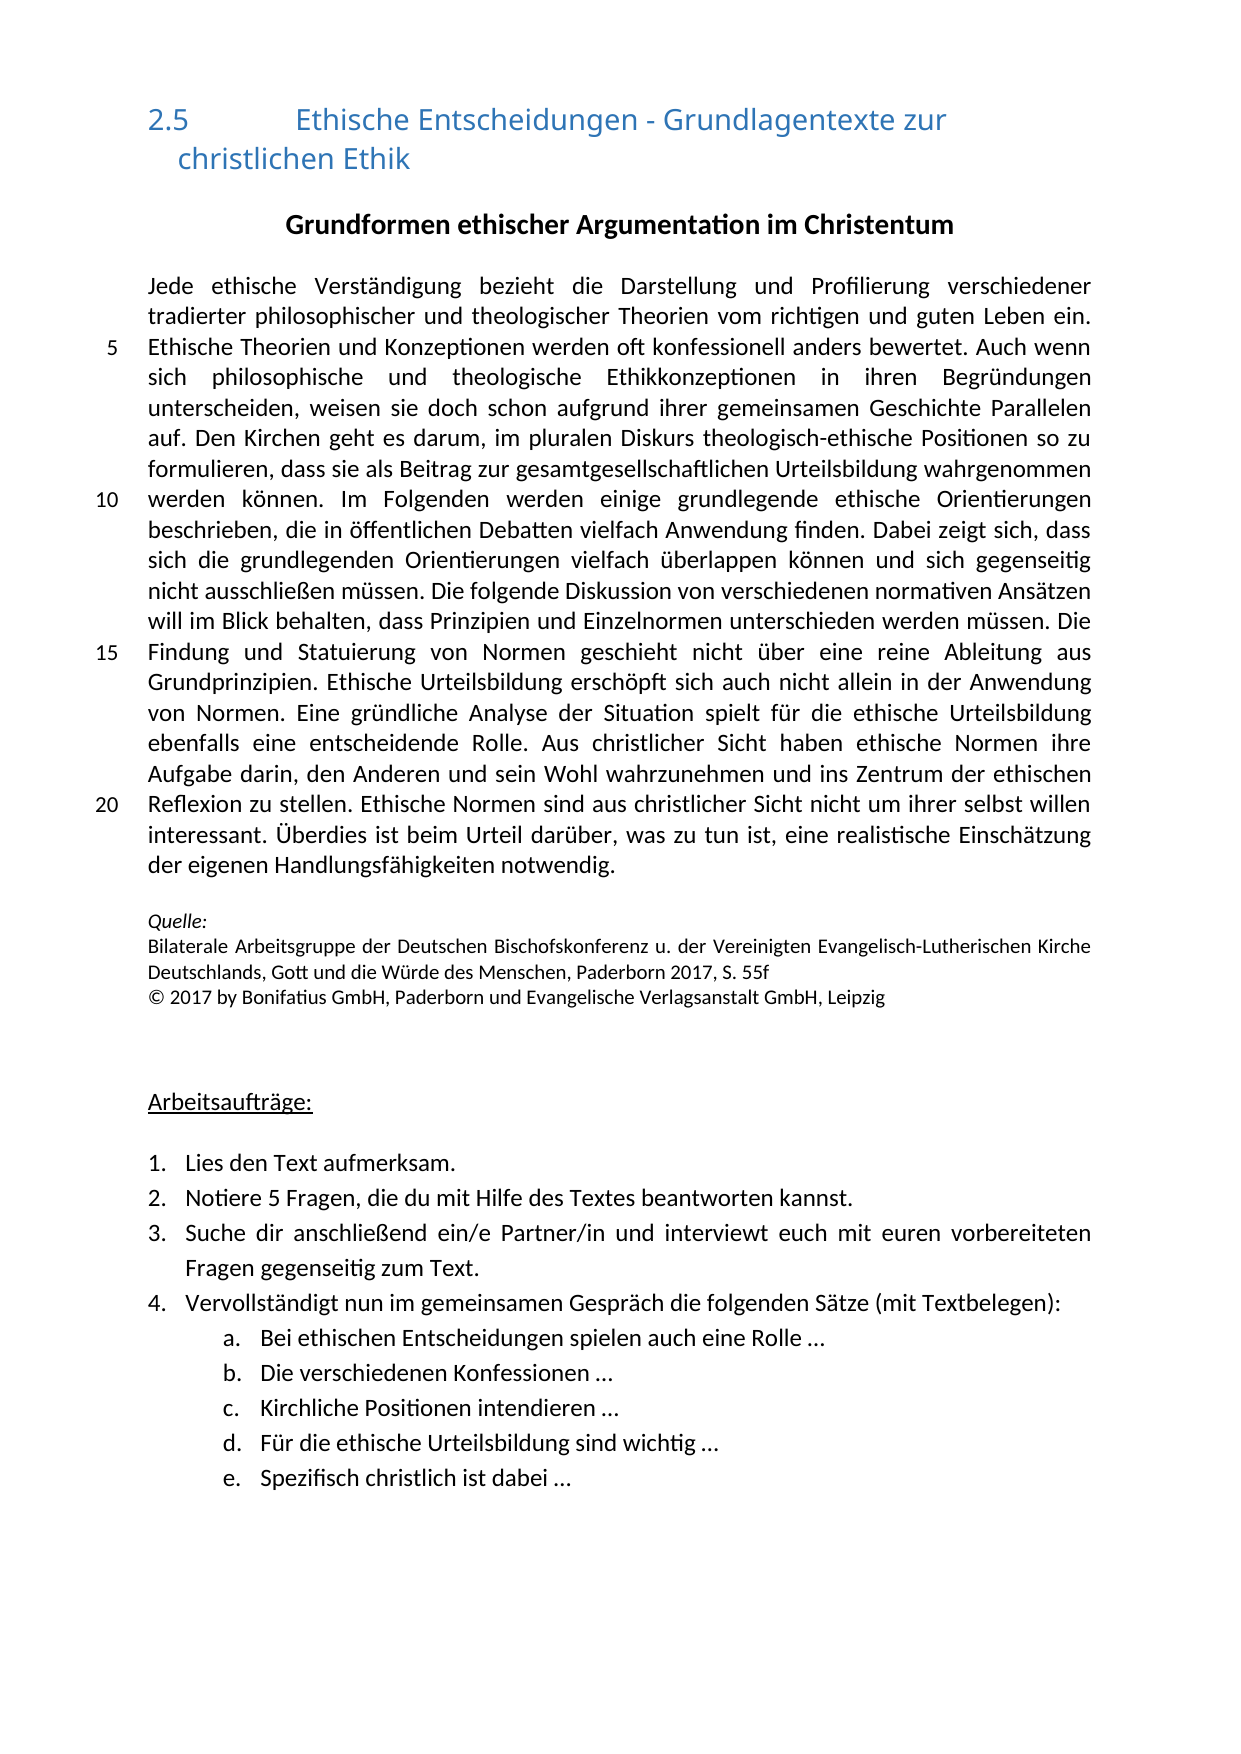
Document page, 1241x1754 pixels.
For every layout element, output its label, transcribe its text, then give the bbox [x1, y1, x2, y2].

text Bilaterale Arbeitsgruppe der Deutschen Bischofskonferenz u. der Vereinigten Evangelisch-Lutherischen Kirche Deutschlands, Gott und die Würde des Menschen, Paderborn 2017, S. 55f [148, 934, 1093, 984]
list Kirchliche Positionen intendieren … [223, 1392, 1093, 1423]
text © 2017 by Bonifatius GmbH, Paderborn und Evangelische Verlagsanstalt GmbH, Leipzig [148, 984, 1093, 1010]
list Notiere 5 Fragen, die du mit Hilfe des Textes beantworten kannst. [148, 1182, 1093, 1213]
list Vervollständigt nun im gemeinsamen Gespräch die folgenden Sätze (mit Textbelegen): [148, 1287, 1093, 1318]
list Lies den Text aufmerksam. [148, 1147, 1093, 1178]
list Spezifisch christlich ist dabei … [223, 1462, 1093, 1493]
text Quelle: [148, 908, 1093, 934]
list Für die ethische Urteilsbildung sind wichtig … [223, 1427, 1093, 1458]
text Grundformen ethischer Argumentation im Christentum [148, 206, 1093, 242]
list Suche dir anschließend ein/e Partner/in und interviewt euch mit euren vorbereiteten Fragen gegenseitig zum Text. [148, 1217, 1093, 1283]
text Arbeitsaufträge: [148, 1086, 1093, 1117]
text Jede ethische Verständigung bezieht die Darstellung und Profilierung verschiedener tradierter philosophischer und theologischer Theorien vom richtigen und guten Leben ein. Ethische Theorien und Konzeptionen werden oft konfessionell anders bewertet. Auch wenn sich philosophische und theologische Ethikkonzeptionen in ihren Begründungen unterscheiden, weisen sie doch schon aufgrund ihrer gemeinsamen Geschichte Parallelen auf. Den Kirchen geht es darum, im pluralen Diskurs theologisch-ethische Positionen so zu formulieren, dass sie als Beitrag zur gesamtgesellschaftlichen Urteilsbildung wahrgenommen werden können. Im Folgenden werden einige grundlegende ethische Orientierungen beschrieben, die in öffentlichen Debatten vielfach Anwendung finden. Dabei zeigt sich, dass sich die grundlegenden Orientierungen vielfach überlappen können und sich gegenseitig nicht ausschließen müssen. Die folgende Diskussion von verschiedenen normativen Ansätzen will im Blick behalten, dass Prinzipien und Einzelnormen unterschieden werden müssen. Die Findung und Statuierung von Normen geschieht nicht über eine reine Ableitung aus Grundprinzipien. Ethische Urteilsbildung erschöpft sich auch nicht allein in der Anwendung von Normen. Eine gründliche Analyse der Situation spielt für die ethische Urteilsbildung ebenfalls eine entscheidende Rolle. Aus christlicher Sicht haben ethische Normen ihre Aufgabe darin, den Anderen und sein Wohl wahrzunehmen und ins Zentrum der ethischen Reflexion zu stellen. Ethische Normen sind aus christlicher Sicht nicht um ihrer selbst willen interessant. Überdies ist beim Urteil darüber, was zu tun ist, eine realistische Einschätzung der eigenen Handlungsfähigkeiten notwendig. [148, 270, 1093, 880]
list Die verschiedenen Konfessionen … [223, 1357, 1093, 1388]
list Bei ethischen Entscheidungen spielen auch eine Rolle … [223, 1322, 1093, 1353]
